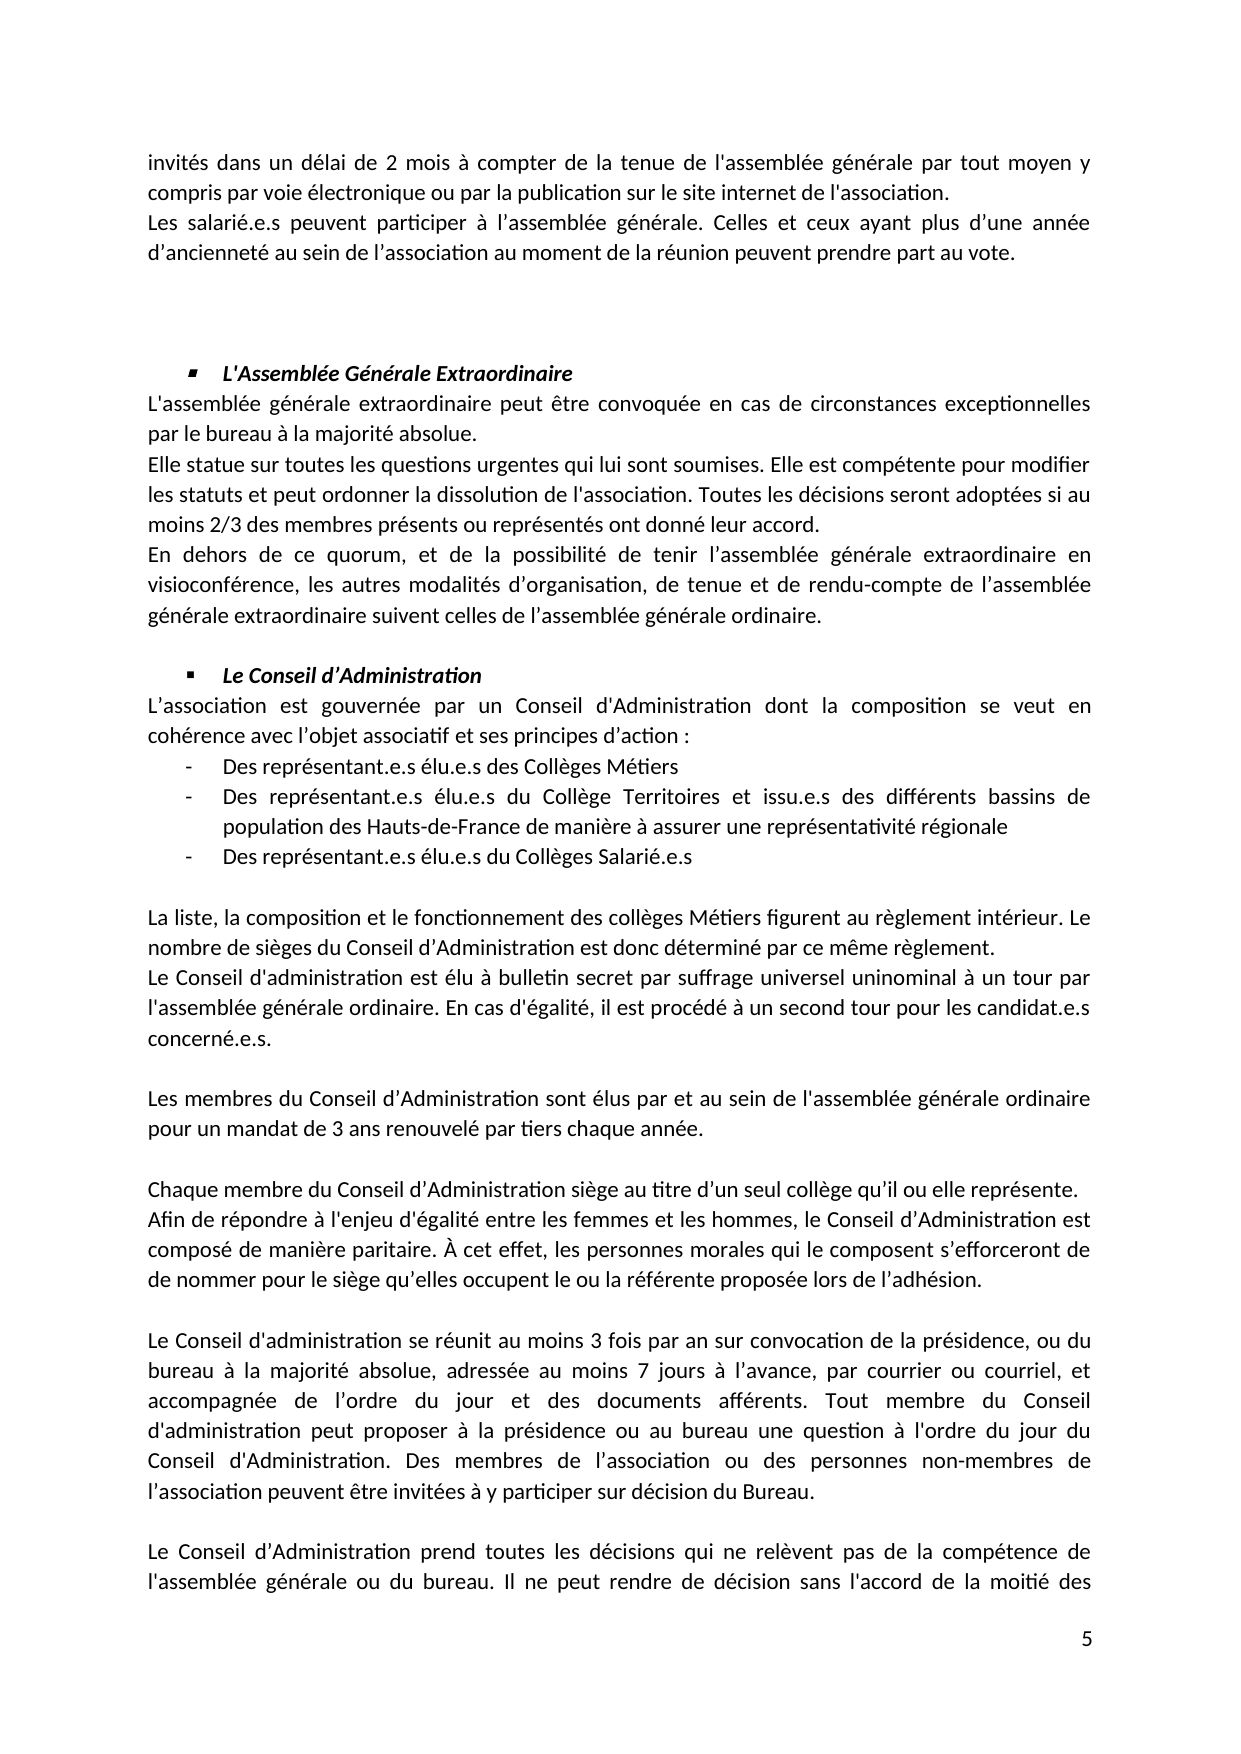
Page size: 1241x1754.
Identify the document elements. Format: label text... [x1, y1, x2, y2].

text Le Conseil d'administration se réunit au moins 3 fois par an sur convocation de la présidence, ou du bureau à la majorité absolue, adressée au moins 7 jours à l’avance, par courrier ou courriel, et accompagnée de l’ordre du jour et des documents afférents. Tout membre du Conseil d'administration peut proposer à la présidence ou au bureau une question à l'ordre du jour du Conseil d'Administration. Des membres de l’association ou des personnes non-membres de l’association peuvent être invitées à y participer sur décision du Bureau. [148, 1326, 1093, 1505]
text En dehors de ce quorum, et de la possibilité de tenir l’assemblée générale extraordinaire en visioconférence, les autres modalités d’organisation, de tenue et de rendu-compte de l’assemblée générale extraordinaire suivent celles de l’assemblée générale ordinaire. [148, 540, 1093, 629]
text Les salarié.e.s peuvent participer à l’assemblée générale. Celles et ceux ayant plus d’une année d’ancienneté au sein de l’association au moment de la réunion peuvent prendre part au vote. [148, 208, 1093, 266]
text Elle statue sur toutes les questions urgentes qui lui sont soumises. Elle est compétente pour modifier les statuts et peut ordonner la dissolution de l'association. Toutes les décisions seront adoptées si au moins 2/3 des membres présents ou représentés ont donné leur accord. [148, 450, 1093, 538]
text L'assemblée générale extraordinaire peut être convoquée en cas de circonstances exceptionnelles par le bureau à la majorité absolue. [148, 389, 1093, 447]
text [148, 148, 1093, 206]
list Des représentant.e.s élu.e.s du Collège Territoires et issu.e.s des différents bassins de population des Hauts-de-France de manière à assurer une représentativité régionale [185, 782, 1093, 840]
list Le Conseil d’Administration [185, 661, 1093, 689]
text L’association est gouvernée par un Conseil d'Administration dont la composition se veut en cohérence avec l’objet associatif et ses principes d’action : [148, 691, 1093, 749]
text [148, 1537, 1093, 1595]
list L'Assemblée Générale Extraordinaire [185, 359, 1093, 387]
list Des représentant.e.s élu.e.s du Collèges Salarié.e.s [185, 842, 1093, 870]
text La liste, la composition et le fonctionnement des collèges Métiers figurent au règlement intérieur. Le nombre de sièges du Conseil d’Administration est donc déterminé par ce même règlement. [148, 903, 1093, 961]
text Afin de répondre à l'enjeu d'égalité entre les femmes et les hommes, le Conseil d’Administration est composé de manière paritaire. À cet effet, les personnes morales qui le composent s’efforceront de de nommer pour le siège qu’elles occupent le ou la référente proposée lors de l’adhésion. [148, 1205, 1093, 1293]
text Le Conseil d'administration est élu à bulletin secret par suffrage universel uninominal à un tour par l'assemblée générale ordinaire. En cas d'égalité, il est procédé à un second tour pour les candidat.e.s concerné.e.s. [148, 963, 1093, 1052]
list Des représentant.e.s élu.e.s des Collèges Métiers [185, 752, 1093, 780]
text Chaque membre du Conseil d’Administration siège au titre d’un seul collège qu’il ou elle représente. [148, 1175, 1093, 1203]
text Les membres du Conseil d’Administration sont élus par et au sein de l'assemblée générale ordinaire pour un mandat de 3 ans renouvelé par tiers chaque année. [148, 1084, 1093, 1142]
